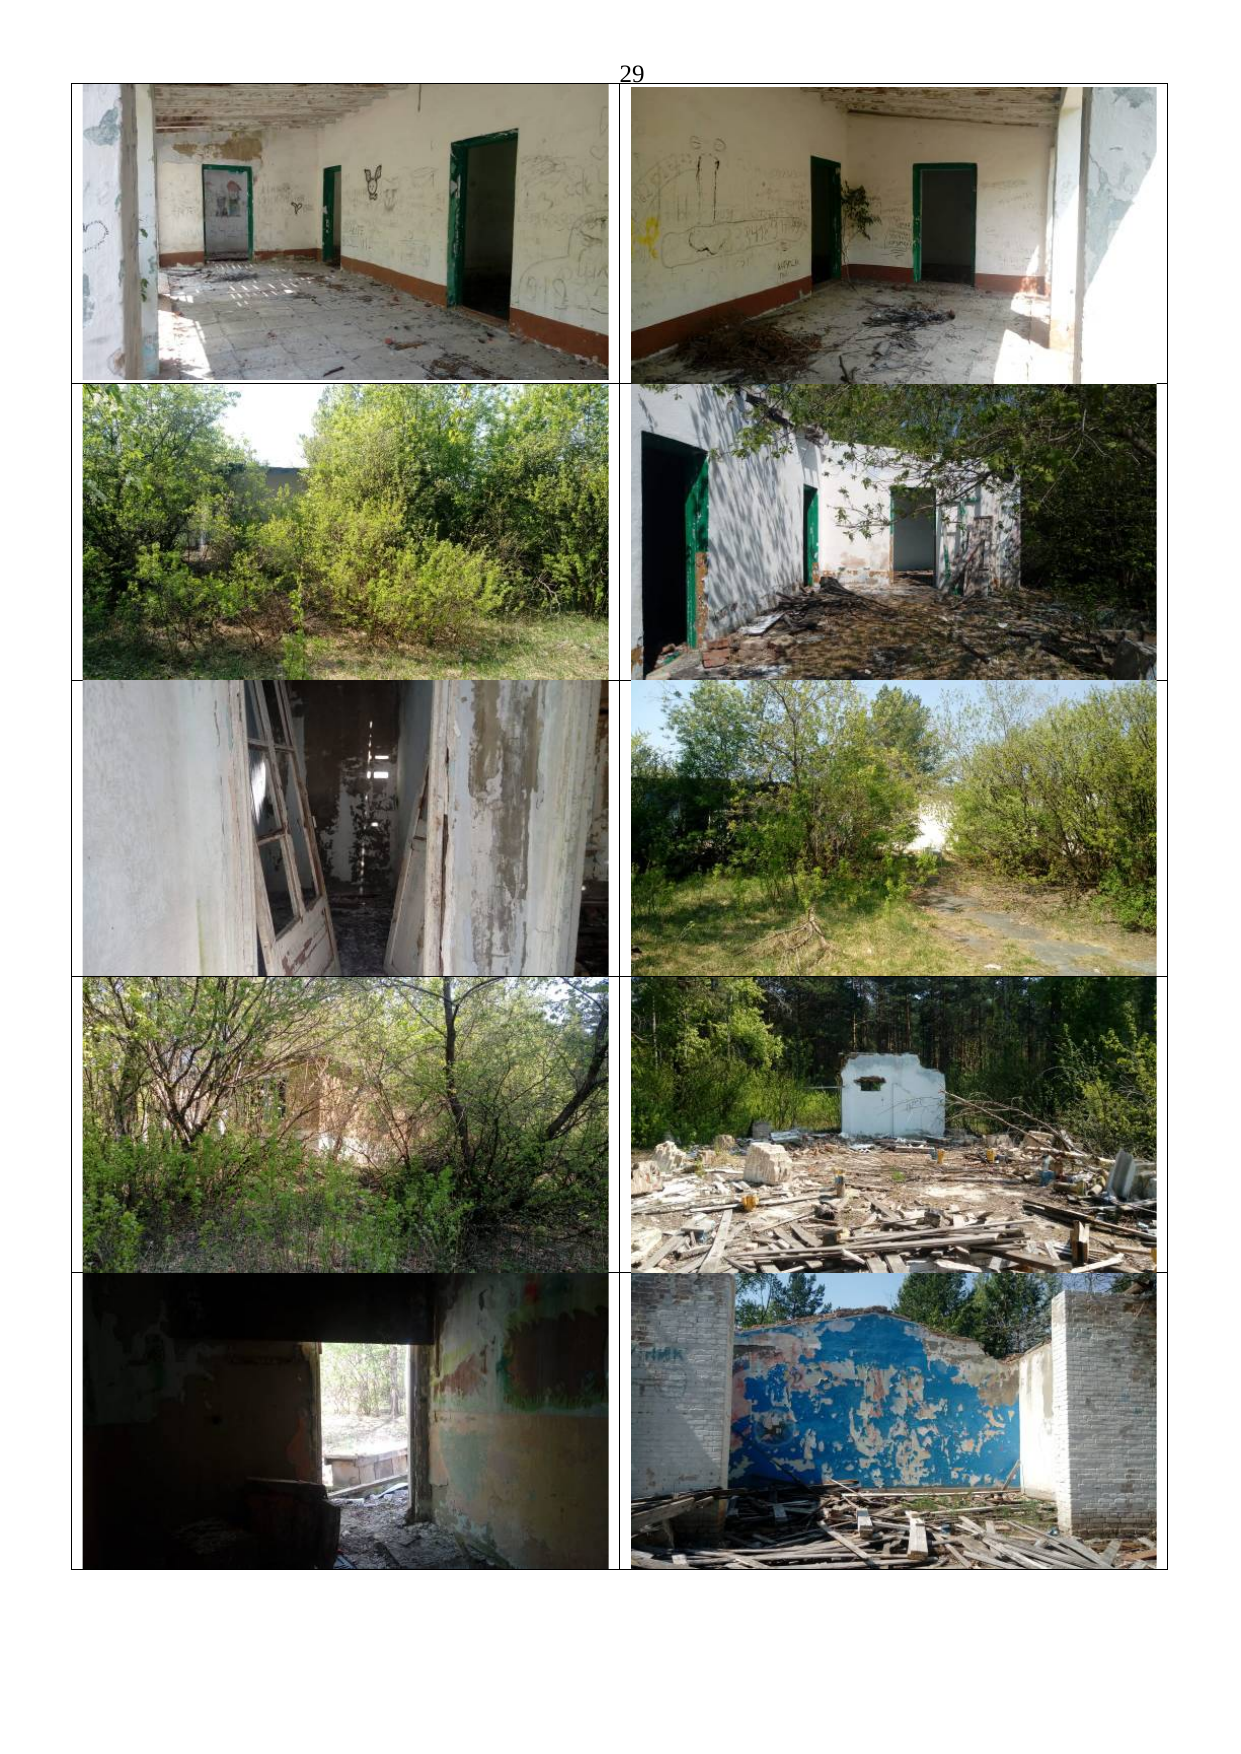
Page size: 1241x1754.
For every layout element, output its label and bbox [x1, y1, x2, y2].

table_cell [72, 1273, 82, 1569]
table_cell [609, 384, 619, 679]
table_cell [1157, 681, 1167, 976]
table_cell [620, 384, 631, 679]
table_cell [72, 977, 82, 1272]
picture [82, 84, 609, 380]
table_cell [620, 681, 631, 976]
picture [631, 87, 1157, 976]
picture [631, 977, 1157, 1569]
table_cell [609, 681, 619, 976]
picture [82, 977, 609, 1569]
table_cell [72, 681, 82, 976]
table_cell [1157, 384, 1167, 679]
table_cell [609, 977, 619, 1272]
table_cell [620, 1273, 631, 1569]
table_cell [1157, 1273, 1167, 1569]
table_cell [72, 384, 82, 679]
table_cell [72, 84, 619, 383]
picture [82, 384, 609, 976]
table_cell [620, 84, 1167, 383]
table_cell [1157, 977, 1167, 1272]
table_cell [620, 977, 631, 1272]
table_cell [609, 1273, 619, 1569]
